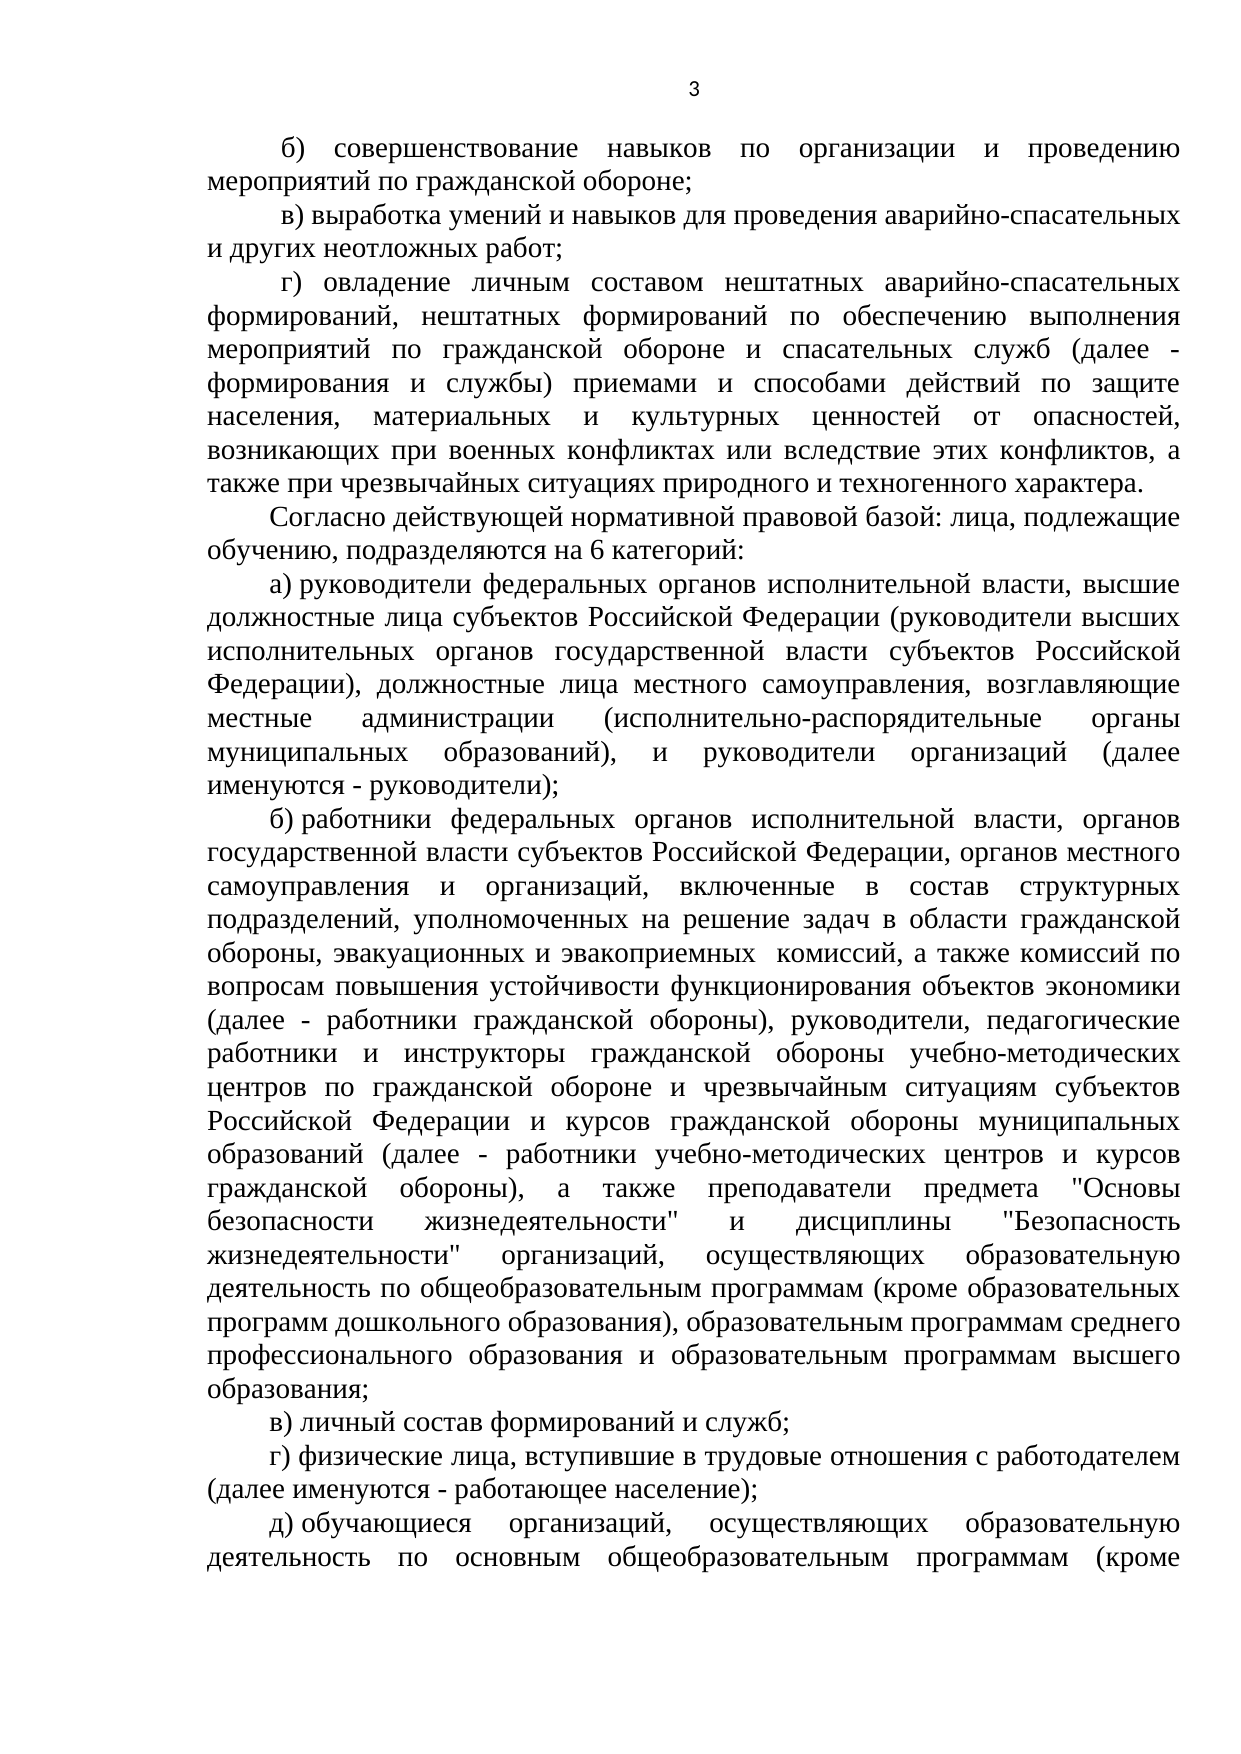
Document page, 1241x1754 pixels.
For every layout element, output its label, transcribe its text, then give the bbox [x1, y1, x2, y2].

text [207, 1505, 1181, 1572]
text в) личный состав формирований и служб; [207, 1404, 1181, 1438]
text г) физические лица, вступившие в трудовые отношения с работодателем (далее именуются - работающее население); [207, 1438, 1181, 1505]
text б) совершенствование навыков по организации и проведению мероприятий по гражданской обороне; [207, 130, 1181, 197]
text г) овладение личным составом нештатных аварийно-спасательных формирований, нештатных формирований по обеспечению выполнения мероприятий по гражданской обороне и спасательных служб (далее - формирования и службы) приемами и способами действий по защите населения, материальных и культурных ценностей от опасностей, возникающих при военных конфликтах или вследствие этих конфликтов, а также при чрезвычайных ситуациях природного и техногенного характера. [207, 264, 1181, 499]
text Согласно действующей нормативной правовой базой: лица, подлежащие обучению, подразделяются на 6 категорий: [207, 499, 1181, 566]
text б) работники федеральных органов исполнительной власти, органов государственной власти субъектов Российской Федерации, органов местного самоуправления и организаций, включенные в состав структурных подразделений, уполномоченных на решение задач в области гражданской обороны, эвакуационных и эвакоприемных комиссий, а также комиссий по вопросам повышения устойчивости функционирования объектов экономики (далее - работники гражданской обороны), руководители, педагогические работники и инструкторы гражданской обороны учебно-методических центров по гражданской обороне и чрезвычайным ситуациям субъектов Российской Федерации и курсов гражданской обороны муниципальных образований (далее - работники учебно-методических центров и курсов гражданской обороны), а также преподаватели предмета "Основы безопасности жизнедеятельности" и дисциплины "Безопасность жизнедеятельности" организаций, осуществляющих образовательную деятельность по общеобразовательным программам (кроме образовательных программ дошкольного образования), образовательным программам среднего профессионального образования и образовательным программам высшего образования; [207, 801, 1181, 1404]
text а) руководители федеральных органов исполнительной власти, высшие должностные лица субъектов Российской Федерации (руководители высших исполнительных органов государственной власти субъектов Российской Федерации), должностные лица местного самоуправления, возглавляющие местные администрации (исполнительно-распорядительные органы муниципальных образований), и руководители организаций (далее именуются - руководители); [207, 566, 1181, 801]
text в) выработка умений и навыков для проведения аварийно-спасательных и других неотложных работ; [207, 197, 1181, 264]
